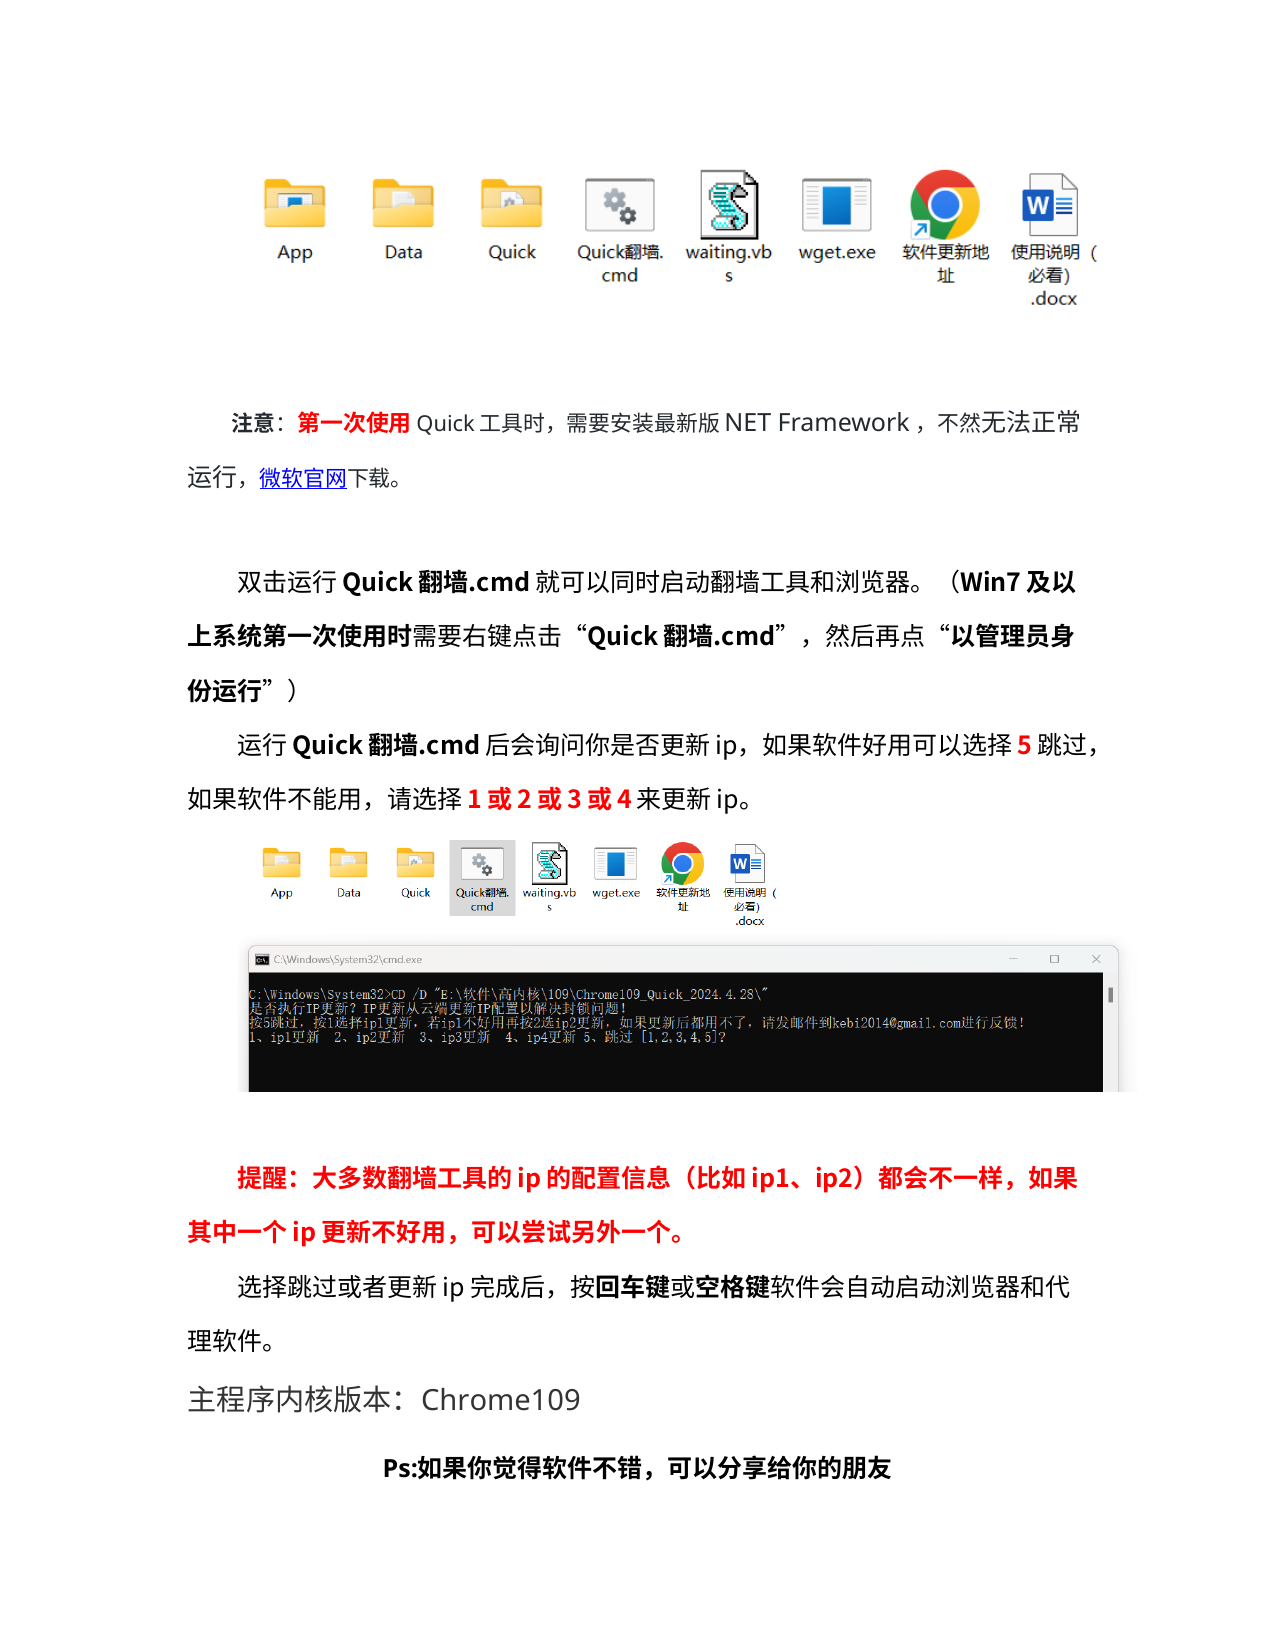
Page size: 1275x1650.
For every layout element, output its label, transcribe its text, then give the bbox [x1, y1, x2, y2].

text 上系统第一次使用时需要右键点击“Quick翻墙.cmd”，然后再点“以管理员身份运行”） [187, 617, 1087, 707]
text 主程序内核版本：Chrome109 [187, 1376, 1087, 1418]
text 提醒：大多数翻墙工具的ip的配置信息（比如ip1、ip2）都会不一样，如果其中一个ip更新不好用，可以尝试另外一个。 [187, 1158, 1087, 1249]
text 运行Quick翻墙.cmd后会询问你是否更新ip，如果软件好用可以选择5跳过，如果软件不能用，请选择1或2或3或4来更新ip。 [187, 726, 1087, 816]
picture [237, 150, 1138, 349]
text 注意：第一次使用Quick工具时，需要安装最新版NET Framework ，不然无法正常运行，微软官网下载。 [187, 403, 1087, 493]
text 双击运行Quick翻墙.cmd就可以同时启动翻墙工具和浏览器。（Win7及以 [237, 562, 1087, 599]
text 选择跳过或者更新ip完成后，按回车键或空格键软件会自动启动浏览器和代理软件。 [187, 1267, 1087, 1358]
picture [237, 834, 1138, 1092]
text Ps:如果你觉得软件不错，可以分享给你的朋友 [187, 1448, 1087, 1484]
